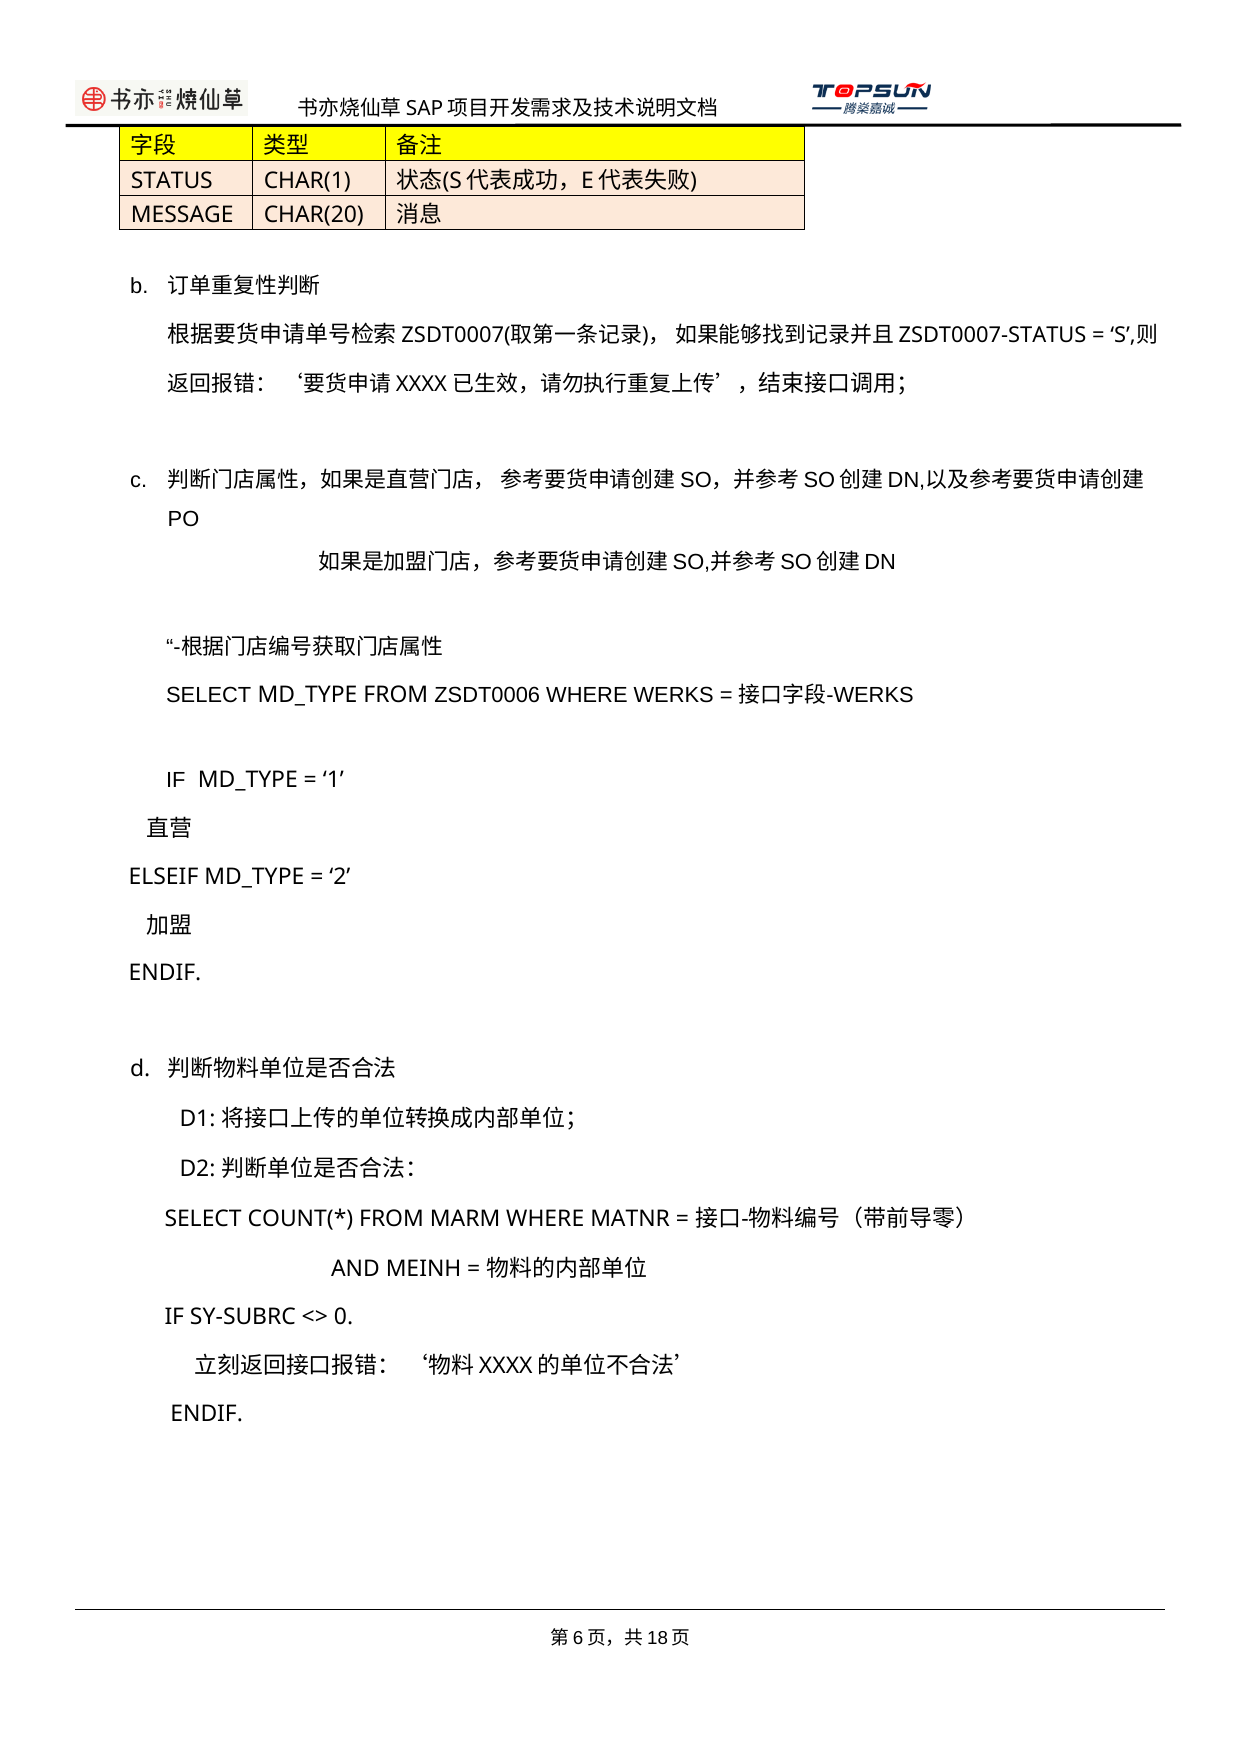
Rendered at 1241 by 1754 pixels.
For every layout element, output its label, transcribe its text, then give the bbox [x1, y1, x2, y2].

picture [75, 80, 248, 116]
table_cell STATUS [120, 161, 252, 195]
table_cell 消息 [386, 196, 804, 229]
table_cell CHAR(20) [253, 196, 385, 229]
text IF SY-SUBRC <> 0. [75, 1300, 1165, 1331]
list D2: 判断单位是否合法： [167, 1150, 1165, 1183]
table_header 备注 [386, 127, 804, 160]
text SELECT MD_TYPE FROM ZSDT0006 WHERE WERKS = 接口字段-WERKS [75, 677, 1165, 709]
list 判断物料单位是否合法 [130, 1050, 1165, 1083]
table_cell 状态(S代表成功，E代表失败) [386, 161, 804, 195]
text 如果是加盟门店，参考要货申请创建SO,并参考SO创建DN [75, 544, 1165, 576]
text 直营 [75, 810, 1165, 843]
text ENDIF. [75, 1397, 1165, 1428]
text SELECT COUNT(*) FROM MARM WHERE MATNR = 接口-物料编号（带前导零） [75, 1200, 1165, 1233]
text ELSEIF MD_TYPE = ‘2’ [75, 859, 1165, 891]
table_header 字段 [120, 127, 252, 160]
picture [799, 75, 941, 116]
text AND MEINH = 物料的内部单位 [75, 1250, 1165, 1283]
text 加盟 [75, 906, 1165, 940]
list 判断门店属性，如果是直营门店， 参考要货申请创建SO，并参考SO创建DN,以及参考要货申请创建PO [130, 462, 1165, 531]
table_cell CHAR(1) [253, 161, 385, 195]
text 立刻返回接口报错： ‘物料XXXX的单位不合法’ [75, 1347, 1165, 1380]
text IF MD_TYPE = ‘1’ [75, 763, 1165, 794]
text ENDIF. [75, 956, 1165, 988]
list 根据要货申请单号检索ZSDT0007(取第一条记录)， 如果能够找到记录并且ZSDT0007-STATUS = ‘S’,则返回报错： ‘要货申请XXXX 已生效，请勿执行重复上传’，结束接口调用； [167, 315, 1165, 398]
table_cell MESSAGE [120, 196, 252, 229]
list 订单重复性判断 [130, 268, 1165, 299]
list D1: 将接口上传的单位转换成内部单位； [167, 1100, 1165, 1133]
text “-根据门店编号获取门店属性 [75, 629, 1165, 661]
table_header 类型 [253, 127, 385, 160]
